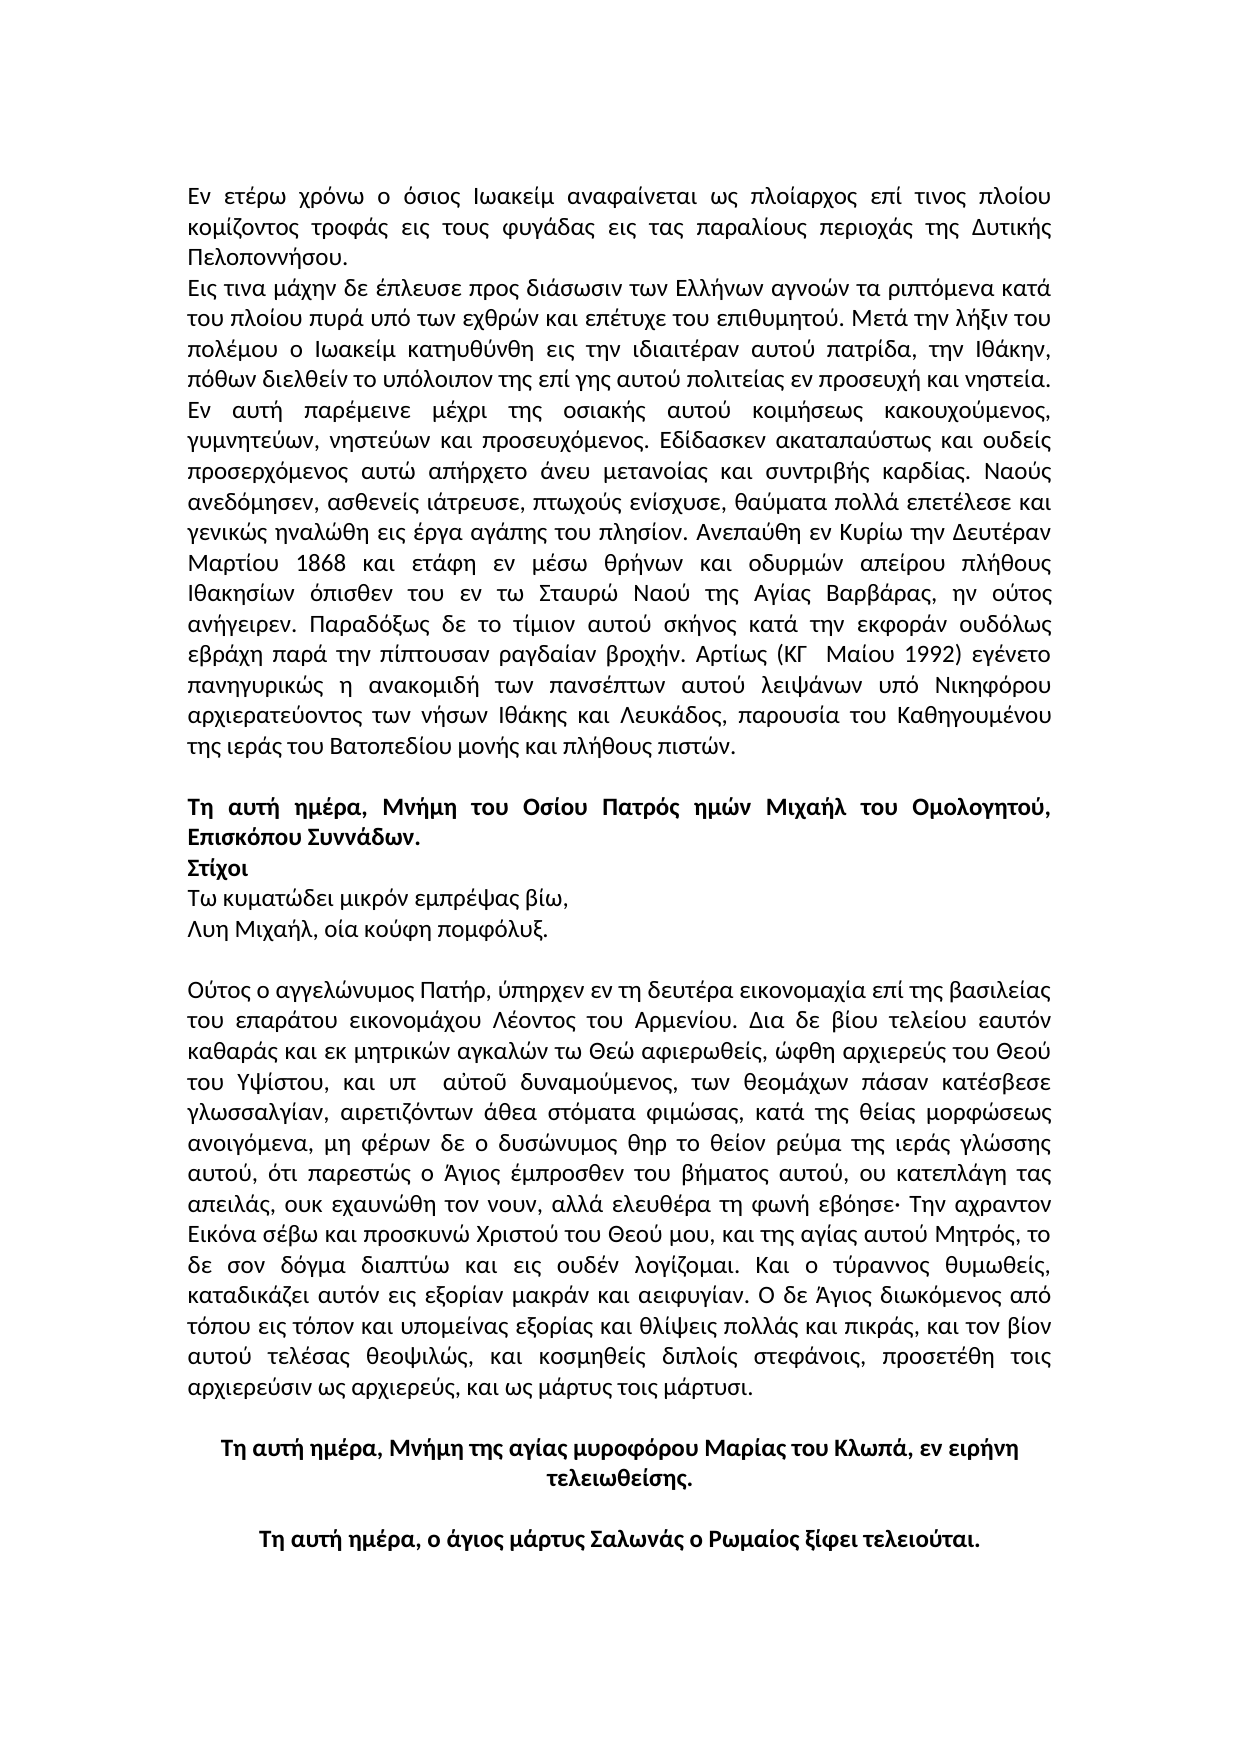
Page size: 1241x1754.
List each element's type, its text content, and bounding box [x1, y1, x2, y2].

text Λυη Μιχαήλ, οία κούφη πομφόλυξ. [187, 913, 1053, 943]
text Τω κυματώδει μικρόν εμπρέψας βίω, [187, 882, 1053, 913]
text Στίχοι [187, 852, 1053, 882]
text Τη αυτή ημέρα, Μνήμη του Οσίου Πατρός ημών Μιχαήλ του Ομολογητού, Επισκόπου Συννάδων. [187, 791, 1053, 852]
text Ούτος ο αγγελώνυμος Πατήρ, ύπηρχεν εν τη δευτέρα εικονομαχία επί της βασιλείας του επαράτου εικονομάχου Λέοντος του Αρμενίου. Δια δε βίου τελείου εαυτόν καθαράς και εκ μητρικών αγκαλών τω Θεώ αφιερωθείς, ώφθη αρχιερεύς του Θεού του Υψίστου, και υπ αὐτοῦ δυναμούμενος, των θεομάχων πάσαν κατέσβεσε γλωσσαλγίαν, αιρετιζόντων άθεα στόματα φιμώσας, κατά της θείας μορφώσεως ανοιγόμενα, μη φέρων δε ο δυσώνυμος θηρ το θείον ρεύμα της ιεράς γλώσσης αυτού, ότι παρεστώς ο Άγιος έμπροσθεν του βήματος αυτού, ου κατεπλάγη τας απειλάς, ουκ εχαυνώθη τον νουν, αλλά ελευθέρα τη φωνή εβόησε· Την αχραντον Εικόνα σέβω και προσκυνώ Χριστού του Θεού μου, και της αγίας αυτού Μητρός, το δε σον δόγμα διαπτύω και εις ουδέν λογίζομαι. Και ο τύραννος θυμωθείς, καταδικάζει αυτόν εις εξορίαν μακράν και αειφυγίαν. Ο δε Άγιος διωκόμενος από τόπου εις τόπον και υπομείνας εξορίας και θλίψεις πολλάς και πικράς, και τον βίον αυτού τελέσας θεοψιλώς, και κοσμηθείς διπλοίς στεφάνοις, προσετέθη τοις αρχιερεύσιν ως αρχιερεύς, και ως μάρτυς τοις μάρτυσι. [187, 974, 1053, 1401]
text Εν ετέρω χρόνω ο όσιος Ιωακείμ αναφαίνεται ως πλοίαρχος επί τινος πλοίου κομίζοντος τροφάς εις τους φυγάδας εις τας παραλίους περιοχάς της Δυτικής Πελοποννήσου. [187, 181, 1053, 272]
text Τη αυτή ημέρα, ο άγιος μάρτυς Σαλωνάς ο Ρωμαίος ξίφει τελειούται. [187, 1523, 1053, 1554]
text Εις τινα μάχην δε έπλευσε προς διάσωσιν των Ελλήνων αγνοών τα ριπτόμενα κατά του πλοίου πυρά υπό των εχθρών και επέτυχε του επιθυμητού. Μετά την λήξιν του πολέμου ο Ιωακείμ κατηυθύνθη εις την ιδιαιτέραν αυτού πατρίδα, την Ιθάκην, πόθων διελθείν το υπόλοιπον της επί γης αυτού πολιτείας εν προσευχή και νηστεία. Εν αυτή παρέμεινε μέχρι της οσιακής αυτού κοιμήσεως κακουχούμενος, γυμνητεύων, νηστεύων και προσευχόμενος. Εδίδασκεν ακαταπαύστως και ουδείς προσερχόμενος αυτώ απήρχετο άνευ μετανοίας και συντριβής καρδίας. Ναούς ανεδόμησεν, ασθενείς ιάτρευσε, πτωχούς ενίσχυσε, θαύματα πολλά επετέλεσε και γενικώς ηναλώθη εις έργα αγάπης του πλησίον. Ανεπαύθη εν Κυρίω την Δευτέραν Μαρτίου 1868 και ετάφη εν μέσω θρήνων και οδυρμών απείρου πλήθους Ιθακησίων όπισθεν του εν τω Σταυρώ Ναού της Αγίας Βαρβάρας, ην ούτος ανήγειρεν. Παραδόξως δε το τίμιον αυτού σκήνος κατά την εκφοράν ουδόλως εβράχη παρά την πίπτουσαν ραγδαίαν βροχήν. Αρτίως (ΚΓ Μαίου 1992) εγένετο πανηγυρικώς η ανακομιδή των πανσέπτων αυτού λειψάνων υπό Νικηφόρου αρχιερατεύοντος των νήσων Ιθάκης και Λευκάδος, παρουσία του Καθηγουμένου της ιεράς του Βατοπεδίου μονής και πλήθους πιστών. [187, 272, 1053, 760]
text Τη αυτή ημέρα, Μνήμη της αγίας μυροφόρου Μαρίας του Κλωπά, εν ειρήνη τελειωθείσης. [187, 1432, 1053, 1493]
